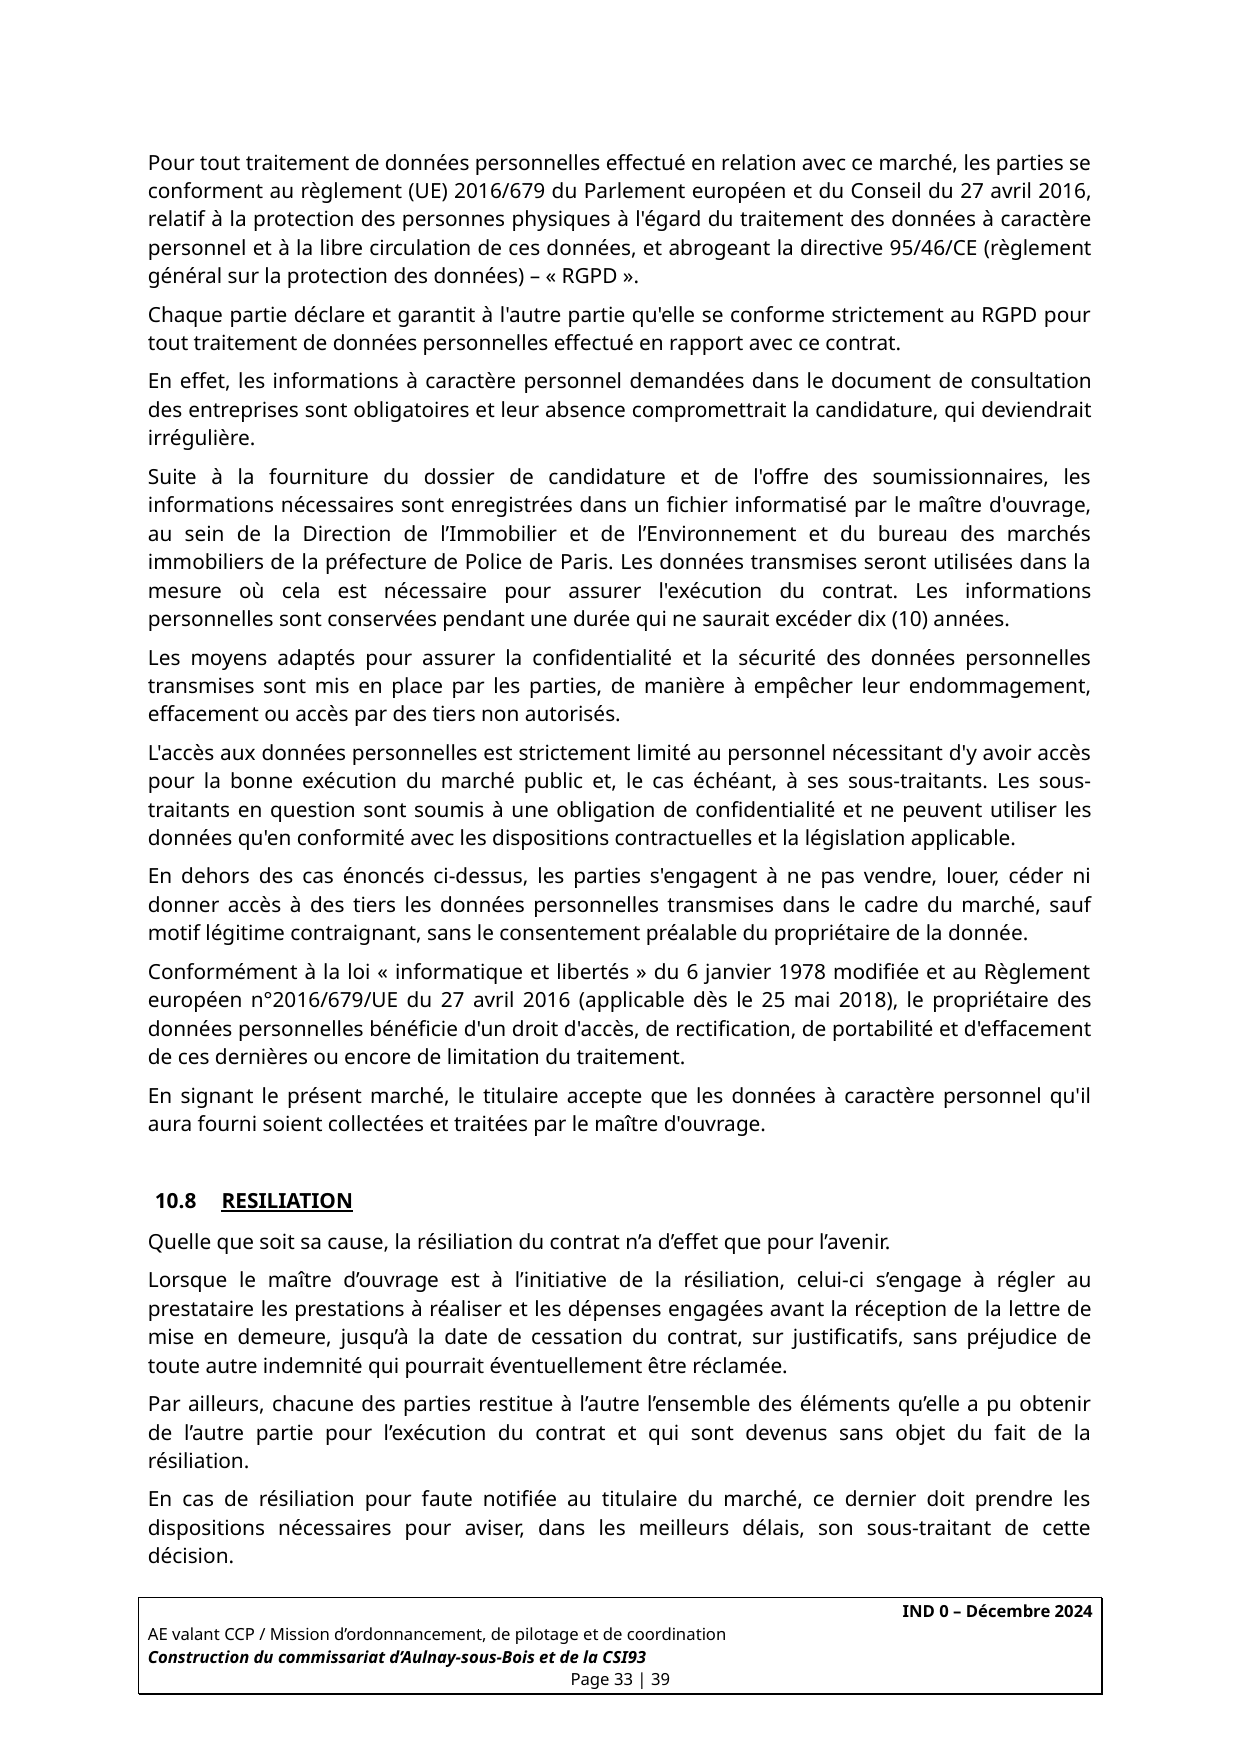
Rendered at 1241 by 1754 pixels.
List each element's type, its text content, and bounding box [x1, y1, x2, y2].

text Pour tout traitement de données personnelles effectué en relation avec ce marché, les parties se conforment au règlement (UE) 2016/679 du Parlement européen et du Conseil du 27 avril 2016, relatif à la protection des personnes physiques à l'égard du traitement des données à caractère personnel et à la libre circulation de ces données, et abrogeant la directive 95/46/CE (règlement général sur la protection des données) – « RGPD ». [148, 148, 1093, 290]
text Quelle que soit sa cause, la résiliation du contrat n’a d’effet que pour l’avenir. [148, 1227, 1093, 1255]
text En signant le présent marché, le titulaire accepte que les données à caractère personnel qu'il aura fourni soient collectées et traitées par le maître d'ouvrage. [148, 1081, 1093, 1138]
text En cas de résiliation pour faute notifiée au titulaire du marché, ce dernier doit prendre les dispositions nécessaires pour aviser, dans les meilleurs délais, son sous-traitant de cette décision. [148, 1484, 1093, 1570]
text Les moyens adaptés pour assurer la confidentialité et la sécurité des données personnelles transmises sont mis en place par les parties, de manière à empêcher leur endommagement, effacement ou accès par des tiers non autorisés. [148, 643, 1093, 728]
text Suite à la fourniture du dossier de candidature et de l'offre des soumissionnaires, les informations nécessaires sont enregistrées dans un fichier informatisé par le maître d'ouvrage, au sein de la Direction de l’Immobilier et de l’Environnement et du bureau des marchés immobiliers de la préfecture de Police de Paris. Les données transmises seront utilisées dans la mesure où cela est nécessaire pour assurer l'exécution du contrat. Les informations personnelles sont conservées pendant une durée qui ne saurait excéder dix (10) années. [148, 462, 1093, 633]
text En dehors des cas énoncés ci-dessus, les parties s'engagent à ne pas vendre, louer, céder ni donner accès à des tiers les données personnelles transmises dans le cadre du marché, sauf motif légitime contraignant, sans le consentement préalable du propriétaire de la donnée. [148, 862, 1093, 947]
text Lorsque le maître d’ouvrage est à l’initiative de la résiliation, celui-ci s’engage à régler au prestataire les prestations à réaliser et les dépenses engagées avant la réception de la lettre de mise en demeure, jusqu’à la date de cessation du contrat, sur justificatifs, sans préjudice de toute autre indemnité qui pourrait éventuellement être réclamée. [148, 1265, 1093, 1379]
text L'accès aux données personnelles est strictement limité au personnel nécessitant d'y avoir accès pour la bonne exécution du marché public et, le cas échéant, à ses sous-traitants. Les sous-traitants en question sont soumis à une obligation de confidentialité et ne peuvent utiliser les données qu'en conformité avec les dispositions contractuelles et la législation applicable. [148, 738, 1093, 852]
text Par ailleurs, chacune des parties restitue à l’autre l’ensemble des éléments qu’elle a pu obtenir de l’autre partie pour l’exécution du contrat et qui sont devenus sans objet du fait de la résiliation. [148, 1389, 1093, 1474]
subtitle RESILIATION [154, 1186, 1093, 1214]
text Conformément à la loi « informatique et libertés » du 6 janvier 1978 modifiée et au Règlement européen n°2016/679/UE du 27 avril 2016 (applicable dès le 25 mai 2018), le propriétaire des données personnelles bénéficie d'un droit d'accès, de rectification, de portabilité et d'effacement de ces dernières ou encore de limitation du traitement. [148, 957, 1093, 1071]
text En effet, les informations à caractère personnel demandées dans le document de consultation des entreprises sont obligatoires et leur absence compromettrait la candidature, qui deviendrait irrégulière. [148, 367, 1093, 452]
text Chaque partie déclare et garantit à l'autre partie qu'elle se conforme strictement au RGPD pour tout traitement de données personnelles effectué en rapport avec ce contrat. [148, 300, 1093, 357]
